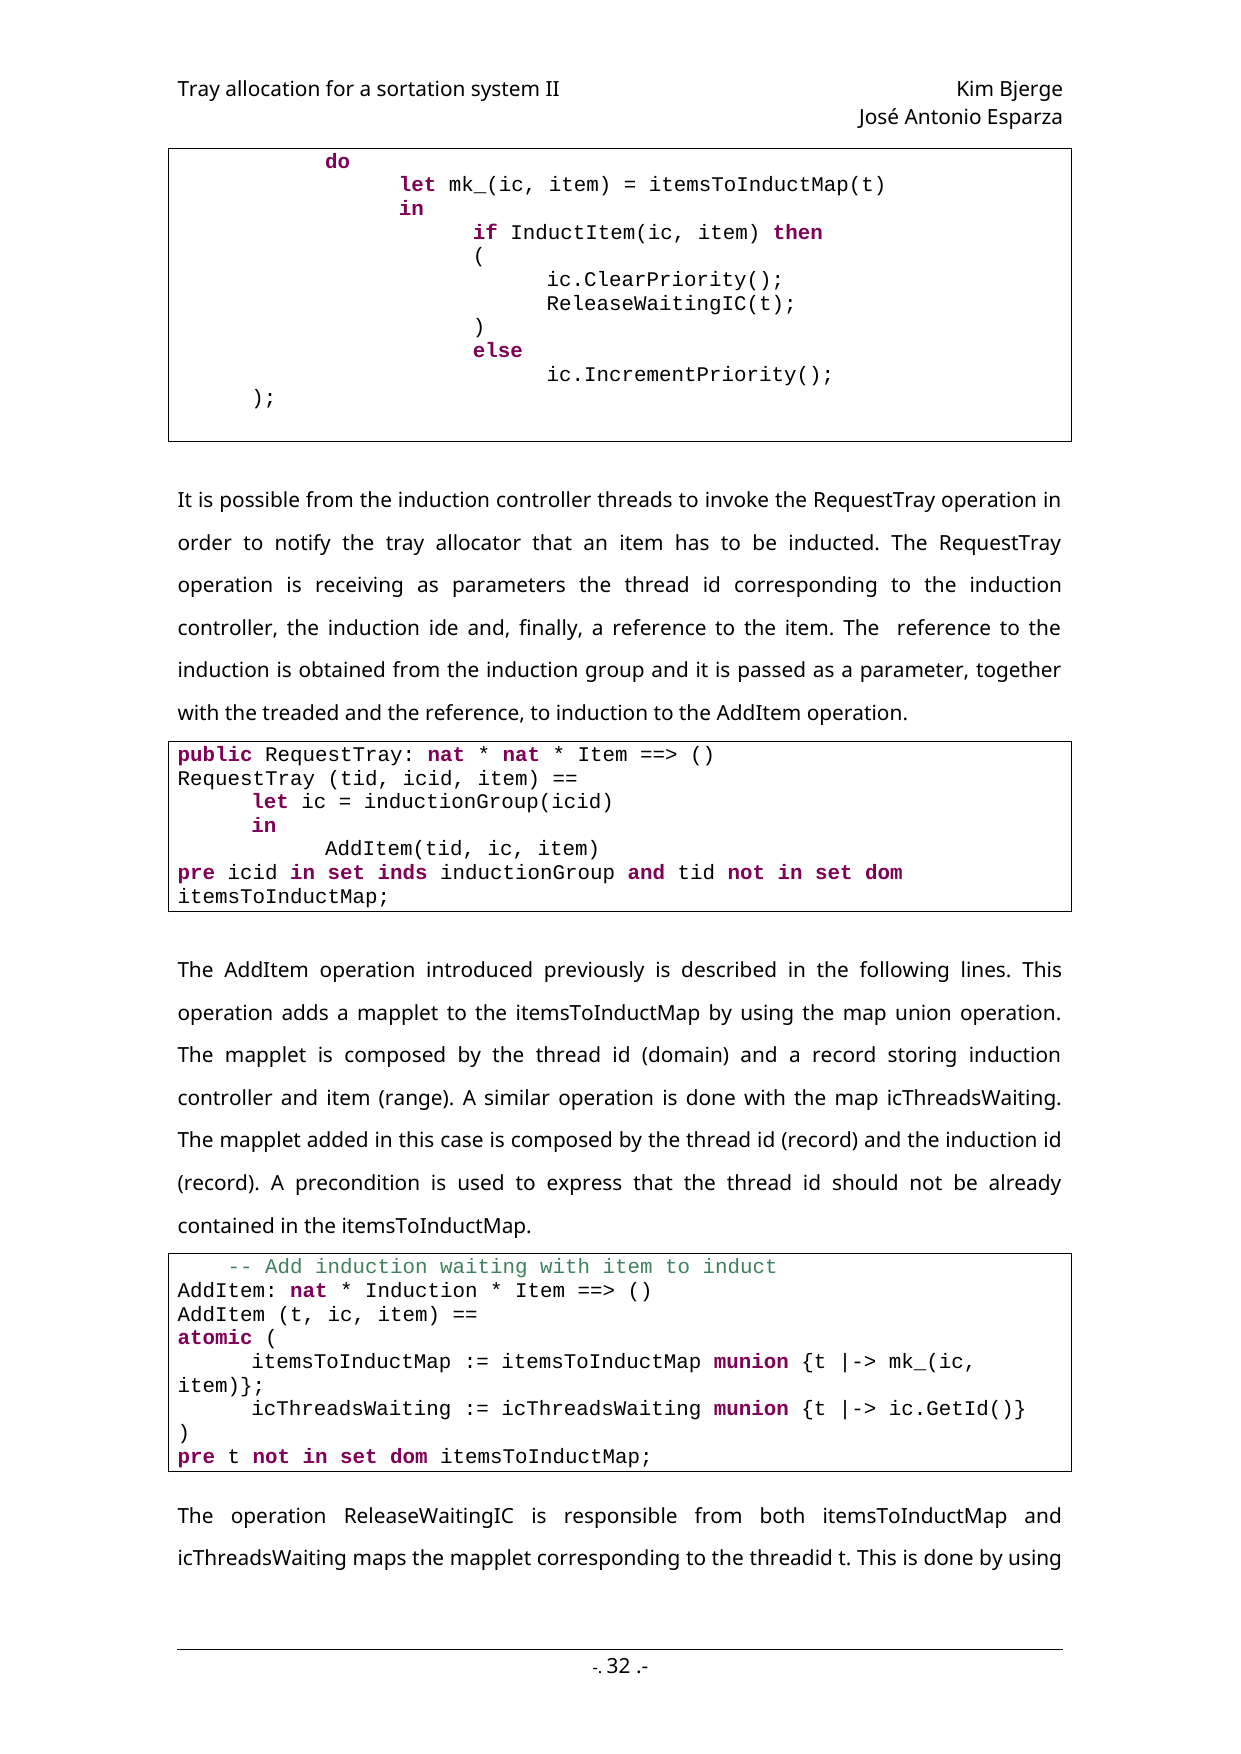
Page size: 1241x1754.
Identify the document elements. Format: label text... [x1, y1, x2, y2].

text AddItem: nat * Induction * Item ==> () [177, 1280, 1063, 1304]
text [177, 1501, 1063, 1572]
text RequestTray (tid, icid, item) == [177, 767, 1063, 791]
text do [169, 149, 1071, 174]
text ReleaseWaitingIC(t); [177, 293, 1063, 316]
text ) [177, 316, 1063, 340]
text ); [177, 387, 1063, 411]
text let mk_(ic, item) = itemsToInductMap(t) [177, 174, 1063, 198]
text The AddItem operation introduced previously is described in the following lines. This operation adds a mapplet to the itemsToInductMap by using the map union operation. The mapplet is composed by the thread id (domain) and a record storing induction controller and item (range). A similar operation is done with the map icThreadsWaiting. The mapplet added in this case is composed by the thread id (record) and the induction id (record). A precondition is used to express that the thread id should not be already contained in the itemsToInductMap. [177, 955, 1063, 1239]
text pre icid in set inds inductionGroup and tid not in set dom itemsToInductMap; [169, 859, 1071, 911]
text -- Add induction waiting with item to induct [169, 1254, 1071, 1280]
text atomic ( [177, 1327, 1063, 1351]
text AddItem(tid, ic, item) [177, 838, 1063, 859]
text It is possible from the induction controller threads to invoke the RequestTray operation in order to notify the tray allocator that an item has to be inducted. The RequestTray operation is receiving as parameters the thread id corresponding to the induction controller, the induction ide and, finally, a reference to the item. The reference to the induction is obtained from the induction group and it is passed as a parameter, together with the treaded and the reference, to induction to the AddItem operation. [177, 485, 1063, 727]
text pre t not in set dom itemsToInductMap; [169, 1442, 1071, 1471]
text let ic = inductionGroup(icid) [177, 791, 1063, 815]
text itemsToInductMap := itemsToInductMap munion {t |-> mk_(ic, item)}; [177, 1351, 1063, 1398]
text public RequestTray: nat * nat * Item ==> () [169, 742, 1071, 767]
text if InductItem(ic, item) then [177, 222, 1063, 245]
text else [177, 340, 1063, 364]
text in [177, 815, 1063, 838]
text ic.IncrementPriority(); [177, 364, 1063, 387]
text in [177, 198, 1063, 222]
text icThreadsWaiting := icThreadsWaiting munion {t |-> ic.GetId()} [177, 1398, 1063, 1422]
text ( [177, 245, 1063, 269]
text AddItem (t, ic, item) == [177, 1304, 1063, 1327]
text ) [177, 1422, 1063, 1442]
text ic.ClearPriority(); [177, 269, 1063, 293]
